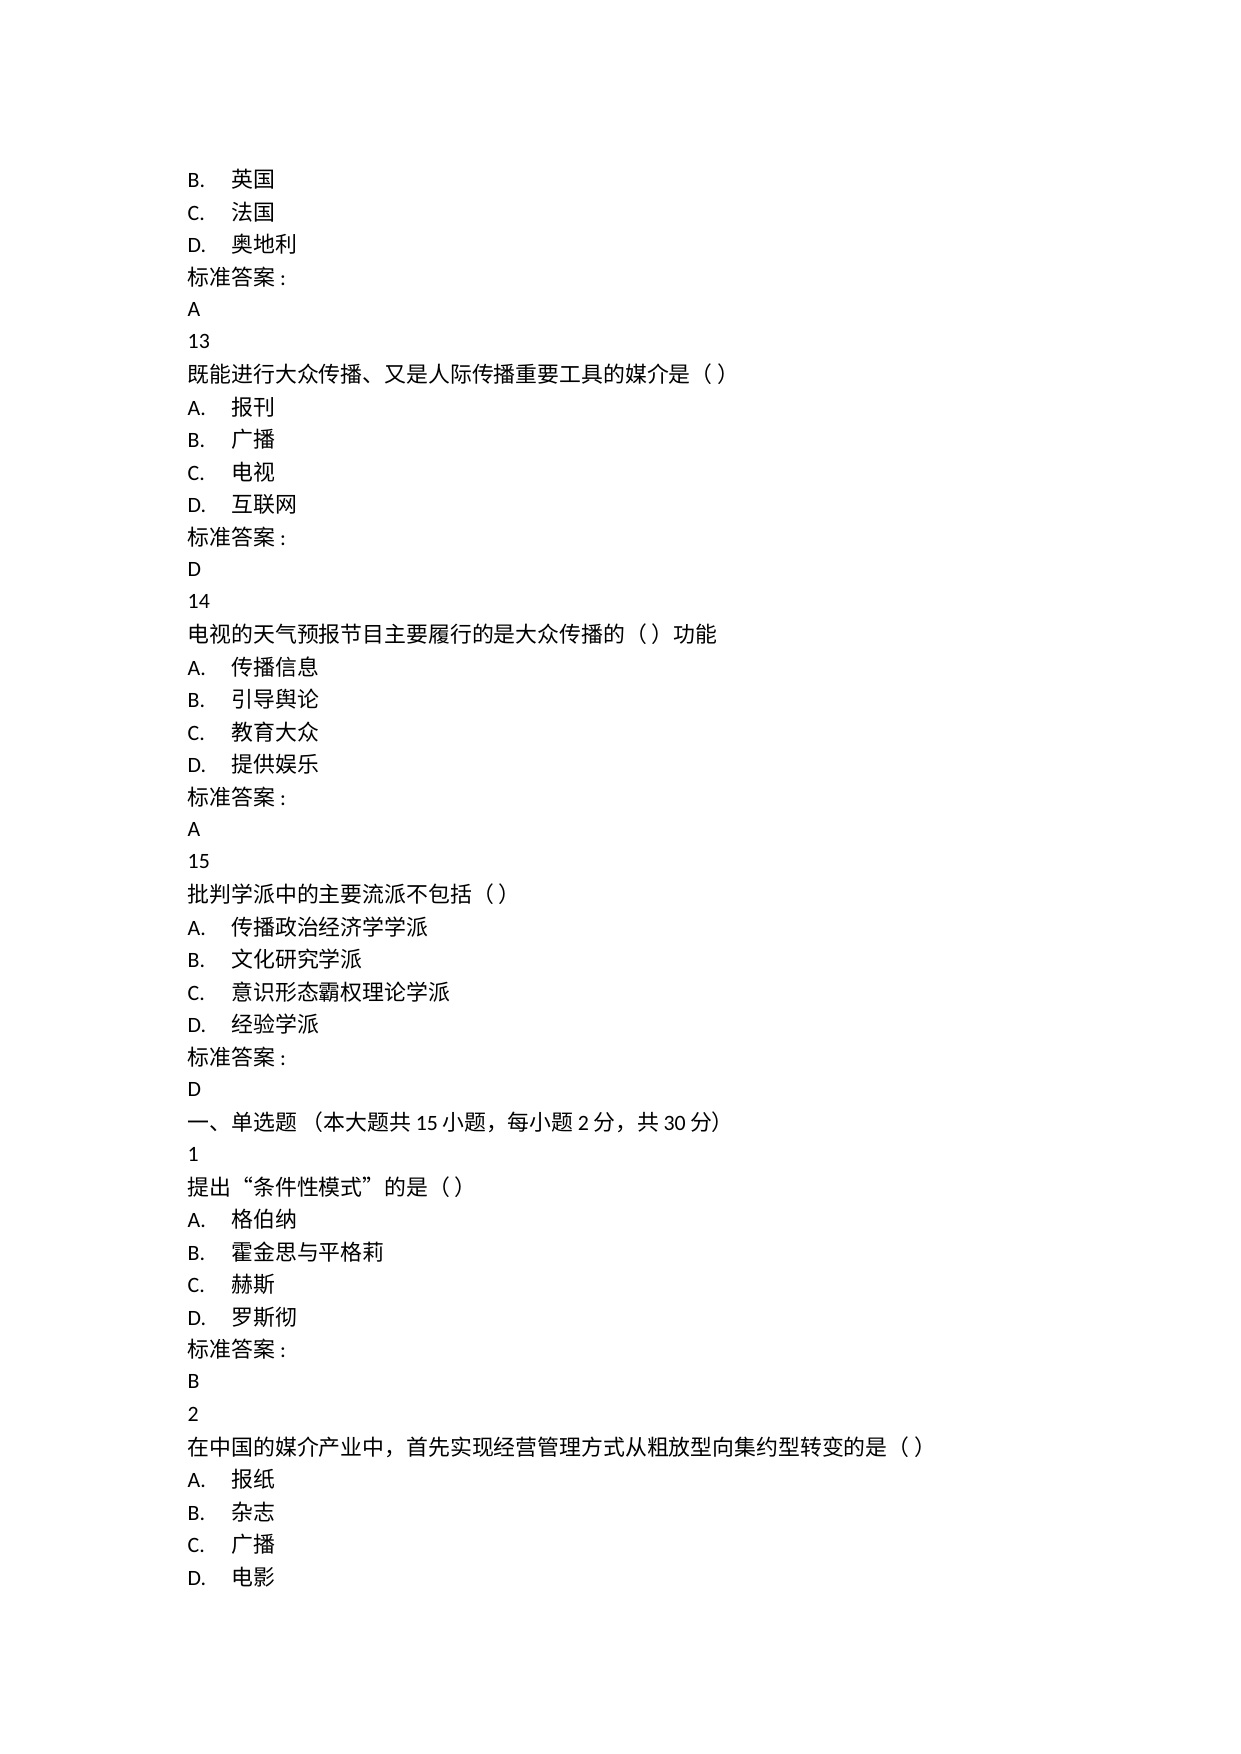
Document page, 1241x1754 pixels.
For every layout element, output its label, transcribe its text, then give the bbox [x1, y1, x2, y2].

text A. 传播政治经济学学派 [187, 909, 1053, 942]
text A. 报刊 [187, 389, 1053, 422]
text 14 [187, 584, 1053, 617]
text B. 文化研究学派 [187, 942, 1053, 974]
text 标准答案 : [187, 1332, 1053, 1364]
text D [187, 1072, 1053, 1104]
text 13 [187, 324, 1053, 357]
text A. 格伯纳 [187, 1202, 1053, 1234]
text A. 传播信息 [187, 649, 1053, 682]
text C. 赫斯 [187, 1267, 1053, 1299]
text 既能进行大众传播、又是人际传播重要工具的媒介是（ ） [187, 357, 1053, 389]
text 在中国的媒介产业中，首先实现经营管理方式从粗放型向集约型转变的是（ ） [187, 1429, 1053, 1462]
text 一、单选题 （本大题共15小题，每小题2分，共30分） [187, 1104, 1053, 1137]
text 标准答案 : [187, 259, 1053, 292]
text 批判学派中的主要流派不包括（ ） [187, 877, 1053, 909]
text 2 [187, 1397, 1053, 1429]
text D. 经验学派 [187, 1007, 1053, 1039]
text C. 电视 [187, 454, 1053, 487]
text C. 教育大众 [187, 714, 1053, 747]
text B. 杂志 [187, 1494, 1053, 1527]
text B [187, 1364, 1053, 1397]
text 电视的天气预报节目主要履行的是大众传播的（ ）功能 [187, 617, 1053, 649]
text 15 [187, 844, 1053, 877]
text D. 电影 [187, 1559, 1053, 1592]
text C. 法国 [187, 194, 1053, 227]
text D. 提供娱乐 [187, 747, 1053, 779]
text D. 奥地利 [187, 227, 1053, 259]
text C. 广播 [187, 1527, 1053, 1559]
text 标准答案 : [187, 779, 1053, 812]
text D [187, 552, 1053, 584]
text D. 罗斯彻 [187, 1299, 1053, 1332]
text 标准答案 : [187, 519, 1053, 552]
text C. 意识形态霸权理论学派 [187, 974, 1053, 1007]
text A [187, 292, 1053, 324]
text 1 [187, 1137, 1053, 1169]
text B. 引导舆论 [187, 682, 1053, 714]
text 标准答案 : [187, 1039, 1053, 1072]
text A [187, 812, 1053, 844]
text B. 英国 [187, 162, 1053, 194]
text B. 霍金思与平格莉 [187, 1234, 1053, 1267]
text D. 互联网 [187, 487, 1053, 519]
text 提出“条件性模式”的是（ ） [187, 1169, 1053, 1202]
text B. 广播 [187, 422, 1053, 454]
text A. 报纸 [187, 1462, 1053, 1494]
